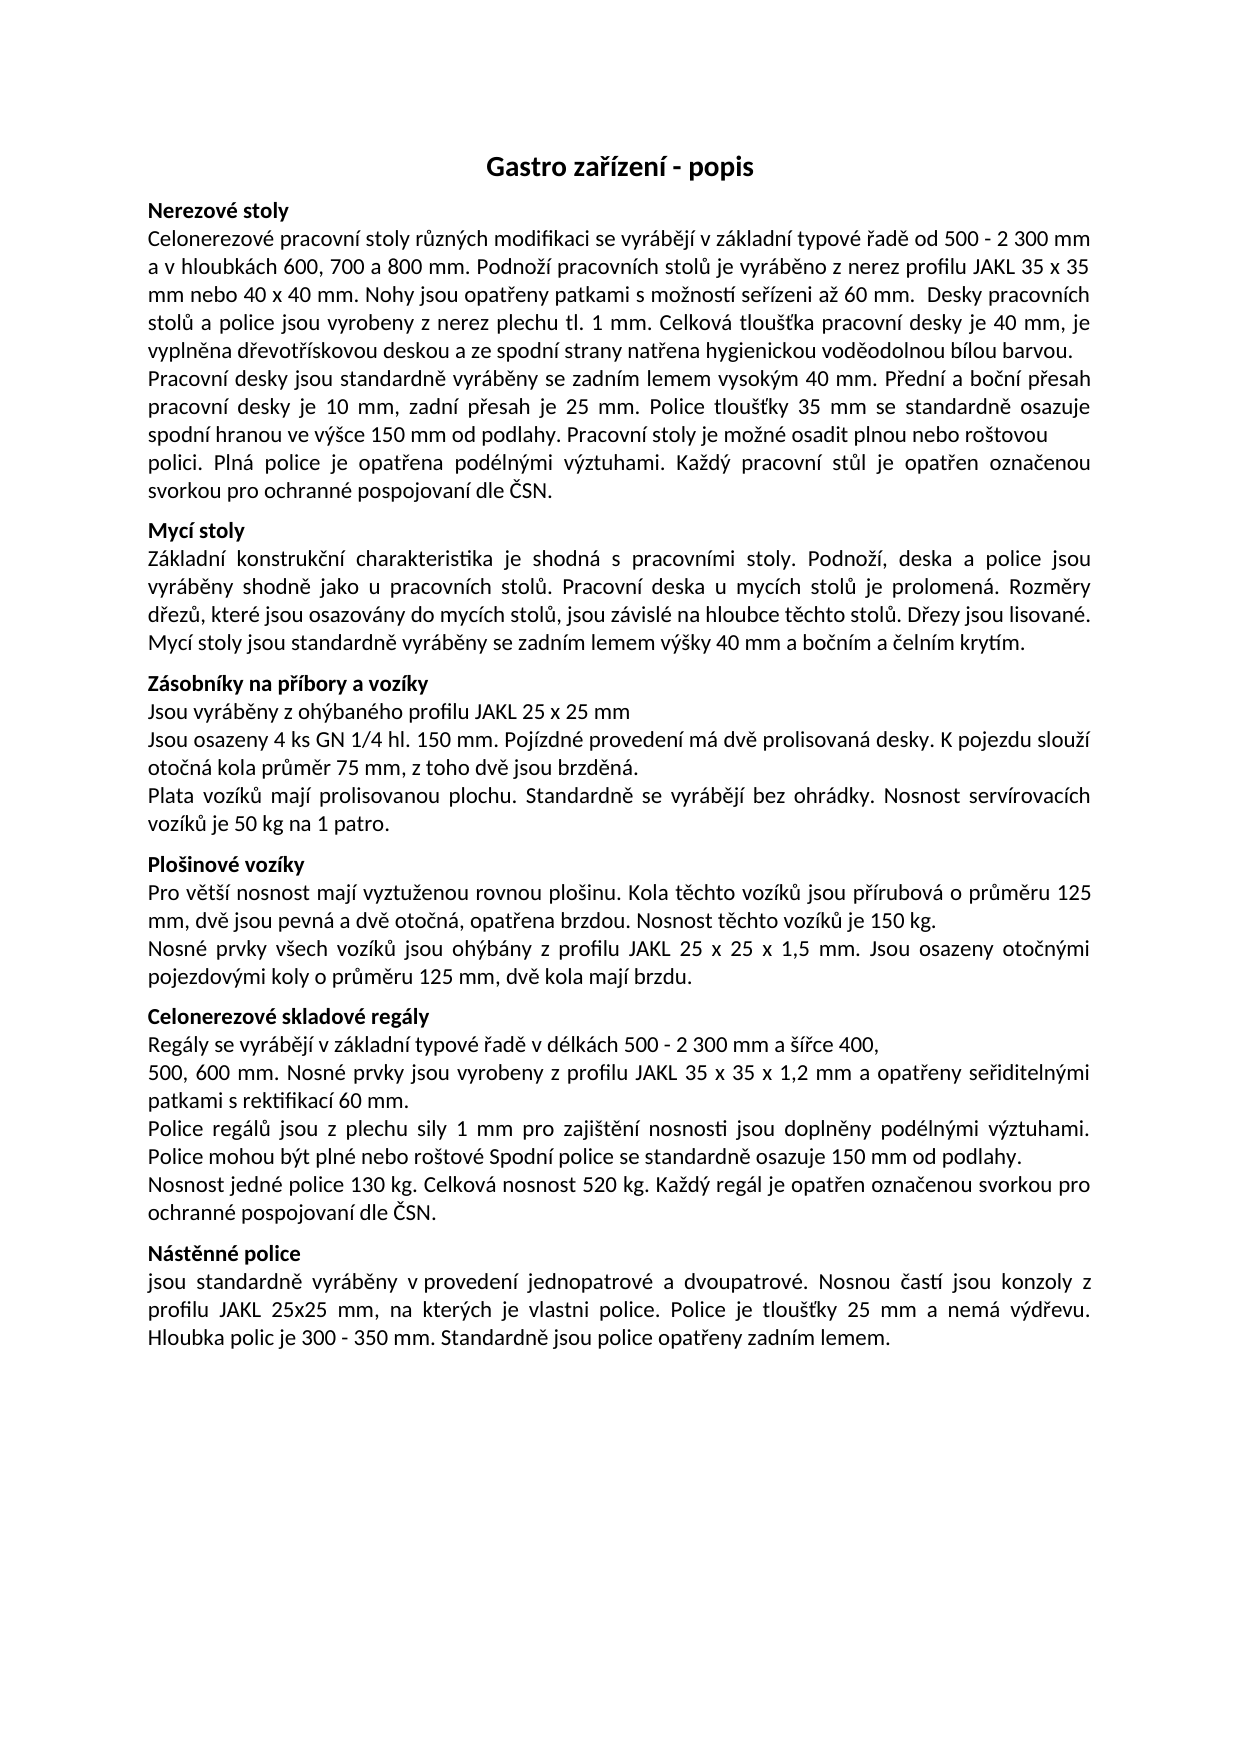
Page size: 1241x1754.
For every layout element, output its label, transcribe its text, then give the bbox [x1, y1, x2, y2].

text Regály se vyrábějí v základní typové řadě v délkách 500 - 2 300 mm a šířce 400, [148, 1030, 1093, 1058]
text Jsou vyráběny z ohýbaného profilu JAKL 25 x 25 mm [148, 697, 1093, 725]
text Plata vozíků mají prolisovanou plochu. Standardně se vyrábějí bez ohrádky. Nosnost servírovacích vozíků je 50 kg na 1 patro. [148, 781, 1093, 837]
text Základní konstrukční charakteristika je shodná s pracovními stoly. Podnoží, deska a police jsou vyráběny shodně jako u pracovních stolů. Pracovní deska u mycích stolů je prolomená. Rozměry dřezů, které jsou osazovány do mycích stolů, jsou závislé na hloubce těchto stolů. Dřezy jsou lisované. Mycí stoly jsou standardně vyráběny se zadním lemem výšky 40 mm a bočním a čelním krytím. [148, 544, 1093, 657]
text Nástěnné police [148, 1239, 1093, 1267]
text Mycí stoly [148, 516, 1093, 544]
text Celonerezové skladové regály [148, 1002, 1093, 1030]
text jsou standardně vyráběny v provedení jednopatrové a dvoupatrové. Nosnou častí jsou konzoly z profilu JAKL 25x25 mm, na kterých je vlastni police. Police je tloušťky 25 mm a nemá výdřevu. Hloubka polic je 300 - 350 mm. Standardně jsou police opatřeny zadním lemem. [148, 1267, 1093, 1351]
text Pracovní desky jsou standardně vyráběny se zadním lemem vysokým 40 mm. Přední a boční přesah pracovní desky je 10 mm, zadní přesah je 25 mm. Police tloušťky 35 mm se standardně osazuje spodní hranou ve výšce 150 mm od podlahy. Pracovní stoly je možné osadit plnou nebo roštovou [148, 364, 1093, 448]
text Pro větší nosnost mají vyztuženou rovnou plošinu. Kola těchto vozíků jsou přírubová o průměru 125 mm, dvě jsou pevná a dvě otočná, opatřena brzdou. Nosnost těchto vozíků je 150 kg. [148, 878, 1093, 934]
text Celonerezové pracovní stoly různých modifikaci se vyrábějí v základní typové řadě od 500 - 2 300 mm a v hloubkách 600, 700 a 800 mm. Podnoží pracovních stolů je vyráběno z nerez profilu JAKL 35 x 35 mm nebo 40 x 40 mm. Nohy jsou opatřeny patkami s možností seřízeni až 60 mm. Desky pracovních stolů a police jsou vyrobeny z nerez plechu tl. 1 mm. Celková tloušťka pracovní desky je 40 mm, je vyplněna dřevotřískovou deskou a ze spodní strany natřena hygienickou voděodolnou bílou barvou. [148, 224, 1093, 364]
text Gastro zařízení - popis [148, 148, 1093, 183]
text Nerezové stoly [148, 196, 1093, 224]
text Nosnost jedné police 130 kg. Celková nosnost 520 kg. Každý regál je opatřen označenou svorkou pro ochranné pospojovaní dle ČSN. [148, 1170, 1093, 1226]
text Jsou osazeny 4 ks GN 1/4 hl. 150 mm. Pojízdné provedení má dvě prolisovaná desky. K pojezdu slouží otočná kola průměr 75 mm, z toho dvě jsou brzděná. [148, 725, 1093, 781]
text polici. Plná police je opatřena podélnými výztuhami. Každý pracovní stůl je opatřen označenou svorkou pro ochranné pospojovaní dle ČSN. [148, 448, 1093, 504]
text Plošinové vozíky [148, 850, 1093, 878]
text Zásobníky na příbory a vozíky [148, 669, 1093, 697]
text Nosné prvky všech vozíků jsou ohýbány z profilu JAKL 25 x 25 x 1,5 mm. Jsou osazeny otočnými pojezdovými koly o průměru 125 mm, dvě kola mají brzdu. [148, 934, 1093, 990]
text Police regálů jsou z plechu sily 1 mm pro zajištění nosnosti jsou doplněny podélnými výztuhami. Police mohou být plné nebo roštové Spodní police se standardně osazuje 150 mm od podlahy. [148, 1114, 1093, 1170]
text 500, 600 mm. Nosné prvky jsou vyrobeny z profilu JAKL 35 x 35 x 1,2 mm a opatřeny seřiditelnými patkami s rektifikací 60 mm. [148, 1058, 1093, 1114]
